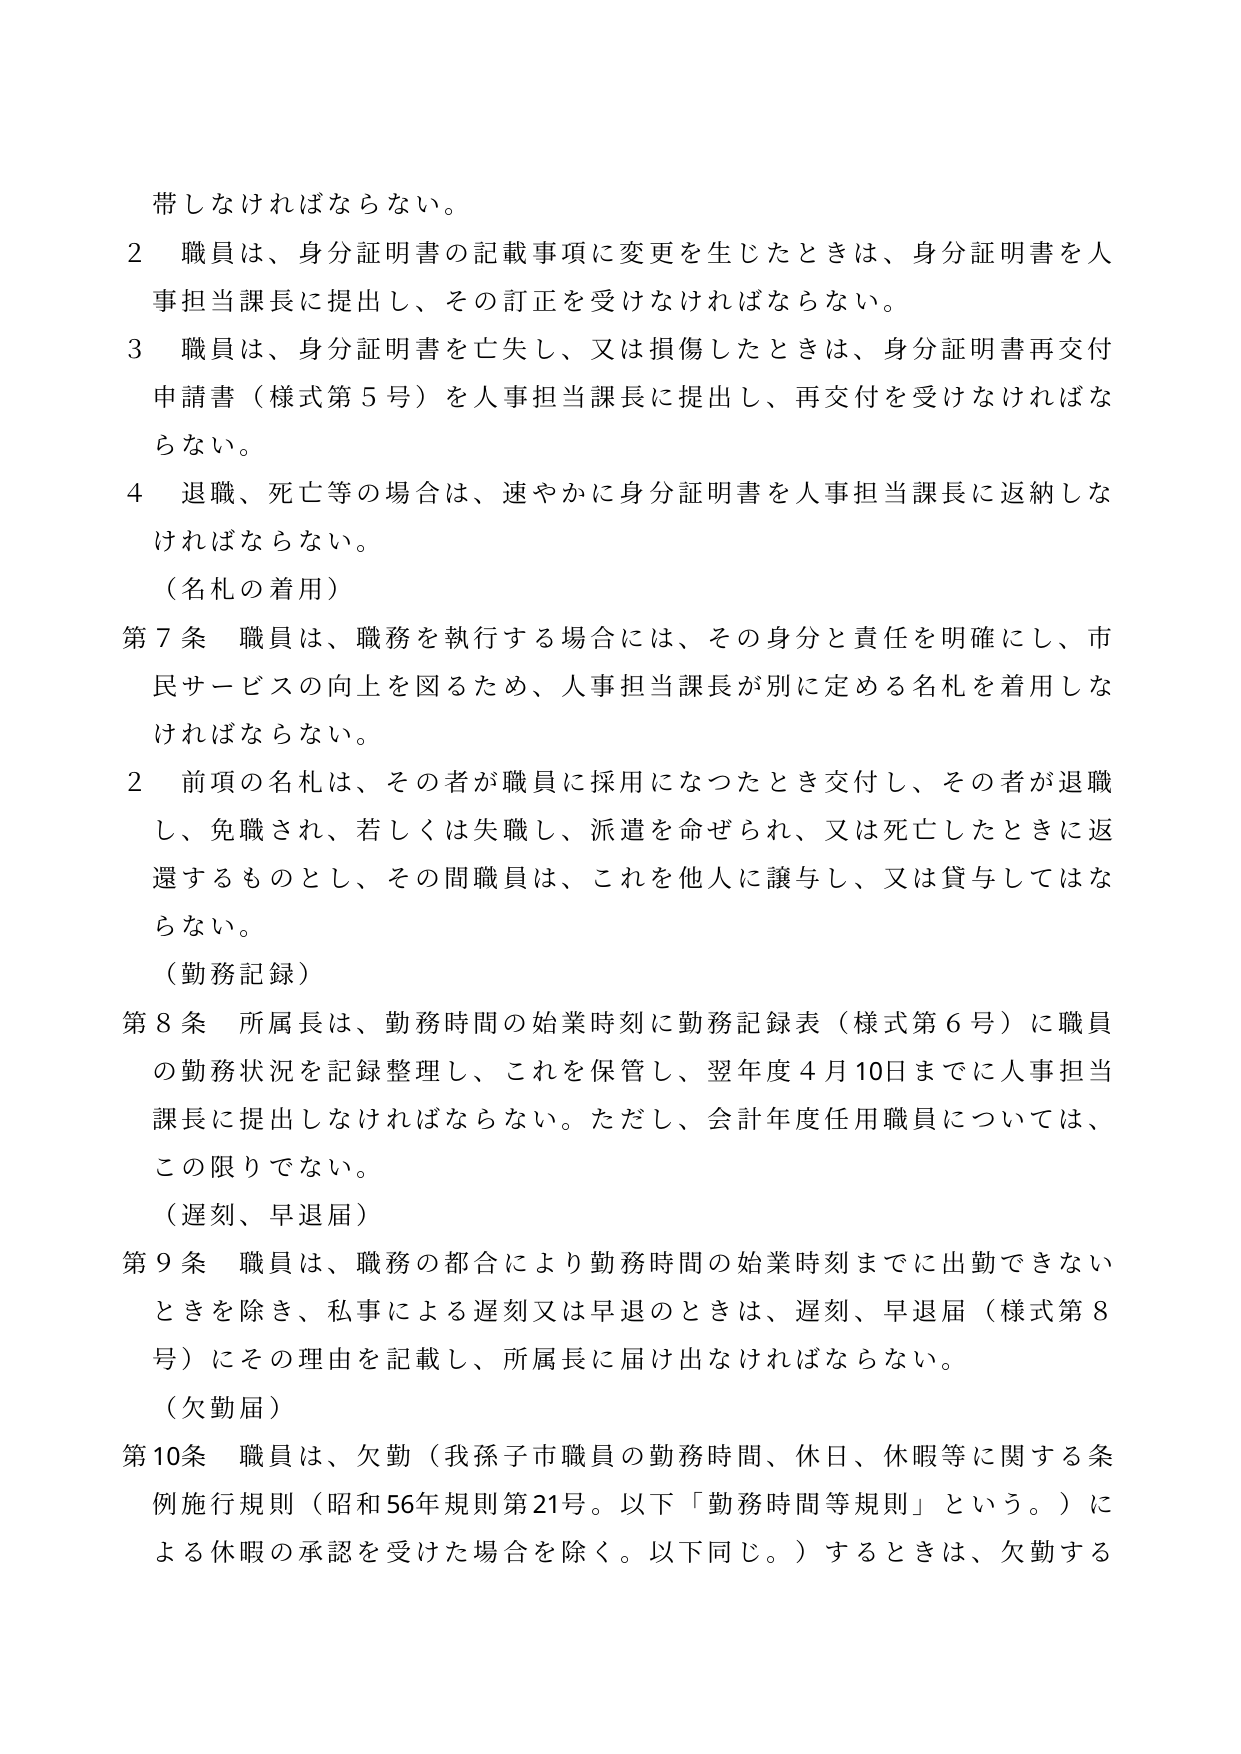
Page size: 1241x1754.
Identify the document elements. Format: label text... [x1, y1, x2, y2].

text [122, 1430, 1118, 1575]
text （欠勤届） [147, 1382, 1118, 1430]
text 第９条 職員は、職務の都合により勤務時間の始業時刻までに出勤できないときを除き、私事による遅刻又は早退のときは、遅刻、早退届（様式第８号）にその理由を記載し、所属長に届け出なければならない。 [122, 1238, 1118, 1382]
text ３ 職員は、身分証明書を亡失し、又は損傷したときは、身分証明書再交付申請書（様式第５号）を人事担当課長に提出し、再交付を受けなければならない。 [122, 323, 1118, 468]
text ２ 前項の名札は、その者が職員に採用になつたとき交付し、その者が退職し、免職され、若しくは失職し、派遣を命ぜられ、又は死亡したときに返還するものとし、その間職員は、これを他人に譲与し、又は貸与してはならない。 [122, 757, 1118, 949]
text 第８条 所属長は、勤務時間の始業時刻に勤務記録表（様式第６号）に職員の勤務状況を記録整理し、これを保管し、翌年度４月10日までに人事担当課長に提出しなければならない。ただし、会計年度任用職員については、この限りでない。 [122, 997, 1118, 1190]
text （名札の着用） [147, 564, 1118, 612]
text ２ 職員は、身分証明書の記載事項に変更を生じたときは、身分証明書を人事担当課長に提出し、その訂正を受けなければならない。 [122, 227, 1118, 323]
text 第７条 職員は、職務を執行する場合には、その身分と責任を明確にし、市民サービスの向上を図るため、人事担当課長が別に定める名札を着用しなければならない。 [122, 612, 1118, 757]
text ４ 退職、死亡等の場合は、速やかに身分証明書を人事担当課長に返納しなければならない。 [122, 468, 1118, 564]
text （勤務記録） [147, 949, 1118, 997]
text （遅刻、早退届） [147, 1190, 1118, 1238]
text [122, 179, 1118, 227]
